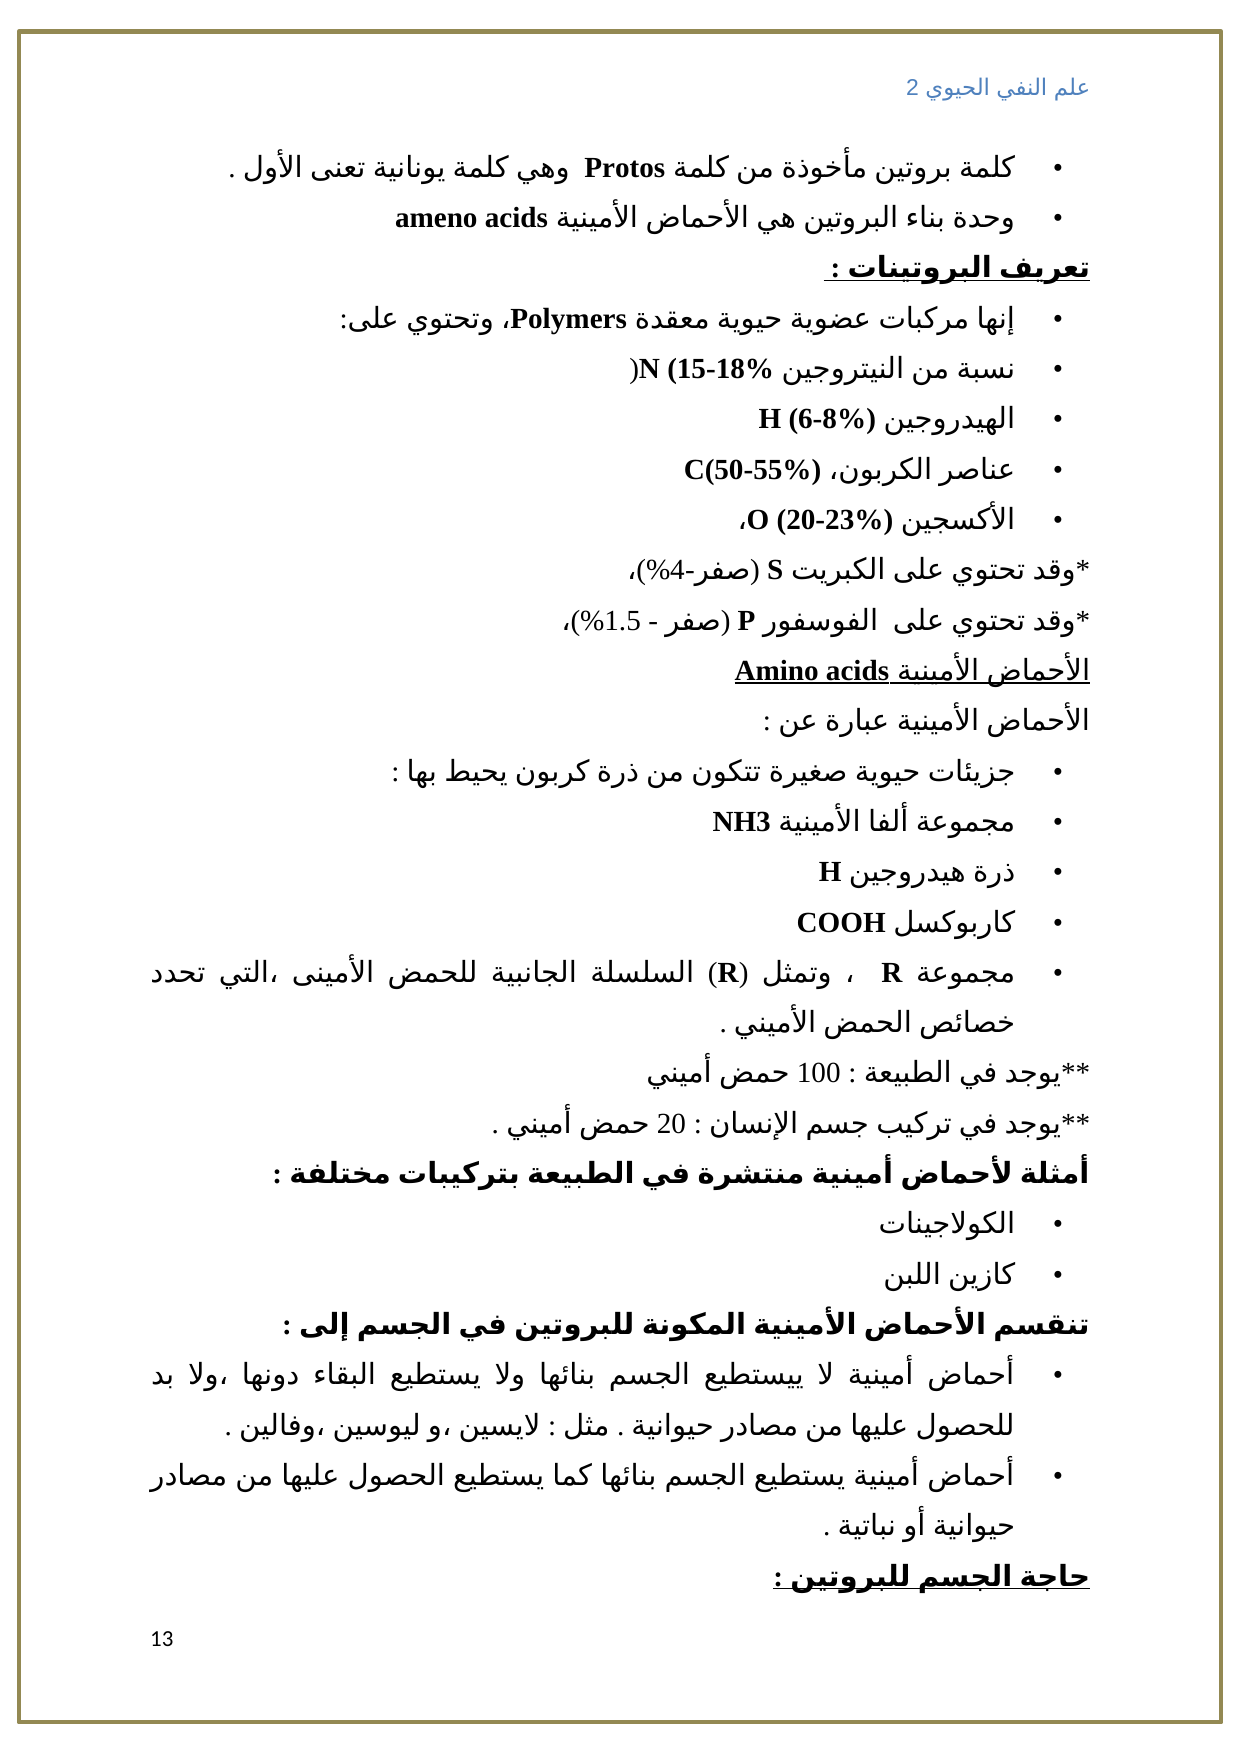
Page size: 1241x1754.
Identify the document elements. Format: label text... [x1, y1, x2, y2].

list الأكسجين O (20-23%)، [150, 502, 1053, 536]
list إنها مركبات عضوية حيوية معقدة Polymers، وتحتوي على: [150, 301, 1053, 334]
text أمثلة لأحماض أمينية منتشرة في الطبيعة بتركيبات مختلفة : [150, 1156, 1090, 1190]
list وحدة بناء البروتين هي الأحماض الأمينية ameno acids [150, 200, 1053, 234]
list مجموعة R ، وتمثل (R) السلسلة الجانبية للحمض الأمينى ،التي تحدد خصائص الحمض الأميني . [150, 955, 1053, 1039]
list كازين اللبن [150, 1257, 1053, 1290]
text الأحماض الأمينية Amino acids [150, 653, 1090, 687]
text تعريف البروتينات : [150, 251, 1090, 284]
list أحماض أمينية يستطيع الجسم بنائها كما يستطيع الحصول عليها من مصادر حيوانية أو نباتية . [150, 1458, 1053, 1542]
text **يوجد في الطبيعة : 100 حمض أميني [150, 1056, 1090, 1089]
text *وقد تحتوي على الفوسفور P (صفر - 1.5%)، [150, 603, 1090, 636]
list كاربوكسل COOH [150, 905, 1053, 938]
list ذرة هيدروجين H [150, 854, 1053, 888]
list عناصر الكربون، C(50-55%) [150, 452, 1053, 485]
list مجموعة ألفا الأمينية NH3 [150, 804, 1053, 838]
list كلمة بروتين مأخوذة من كلمة Protos وهي كلمة يونانية تعنى الأول . [150, 150, 1053, 183]
list أحماض أمينية لا ييستطيع الجسم بنائها ولا يستطيع البقاء دونها ،ولا بد للحصول عليها من مصادر حيوانية . مثل : لايسين ،و ليوسين ،وفالين . [150, 1357, 1053, 1441]
list الكولاجينات [150, 1207, 1053, 1240]
list نسبة من النيتروجين N (15-18%( [150, 351, 1053, 385]
text تنقسم الأحماض الأمينية المكونة للبروتين في الجسم إلى : [150, 1307, 1090, 1341]
text *وقد تحتوي على الكبريت S (صفر-4%)، [150, 552, 1090, 586]
list الهيدروجين H (6-8%) [150, 402, 1053, 435]
text الأحماض الأمينية عبارة عن : [150, 703, 1090, 737]
text حاجة الجسم للبروتين : [150, 1559, 1090, 1592]
list جزيئات حيوية صغيرة تتكون من ذرة كربون يحيط بها : [150, 754, 1053, 787]
text **يوجد في تركيب جسم الإنسان : 20 حمض أميني . [150, 1106, 1090, 1139]
